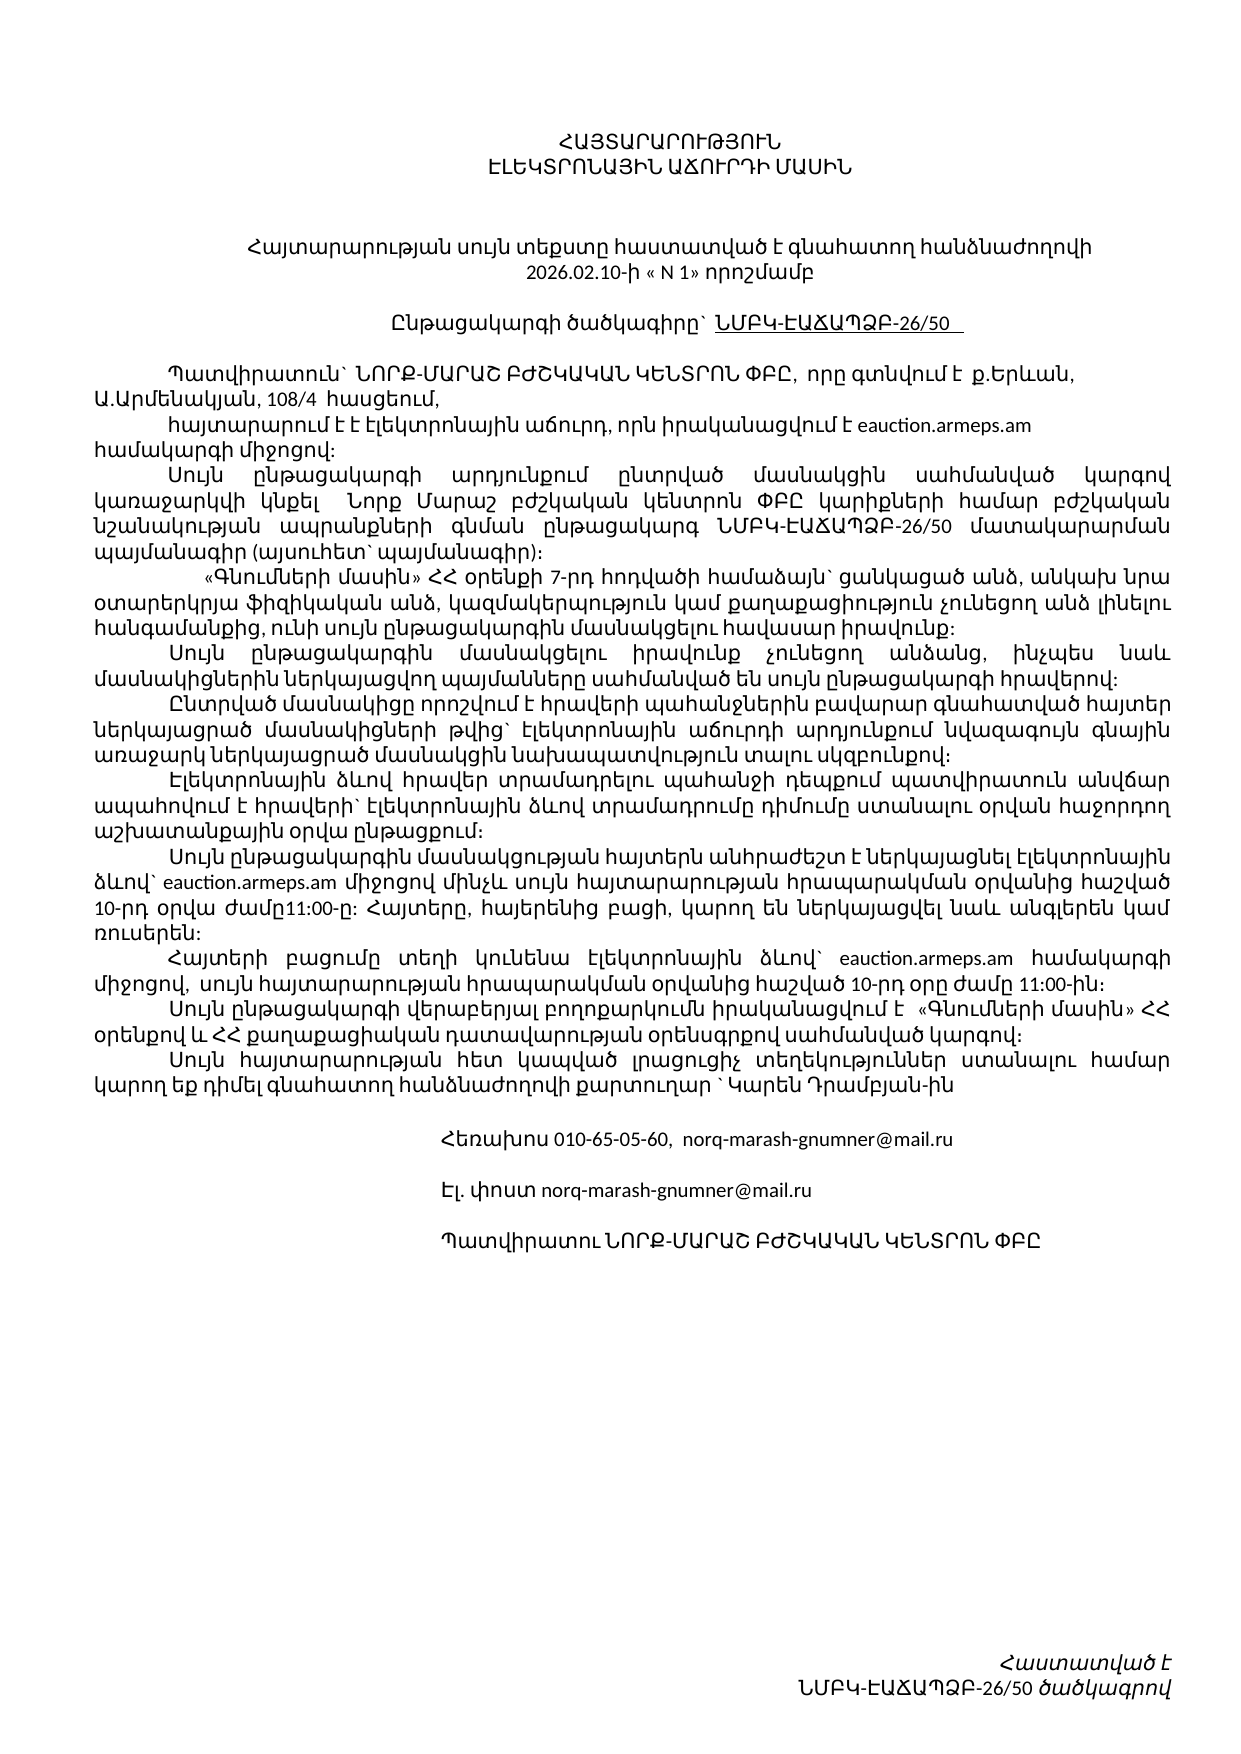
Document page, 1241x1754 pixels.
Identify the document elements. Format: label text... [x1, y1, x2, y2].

text Էլ. փոստ norq-marash-gnumner@mail.ru [94, 1177, 1171, 1203]
text ՀԱՅՏԱՐԱՐՈՒԹՅՈՒՆ [94, 129, 1171, 154]
text Հաստատված է [94, 1650, 1171, 1675]
text Ընթացակարգի ծածկագիրը` ՆՄԲԿ-ԷԱՃԱՊՁԲ-26/50 [94, 310, 1171, 336]
text Սույն հայտարարության հետ կապված լրացուցիչ տեղեկություններ ստանալու համար կարող եք դիմել գնահատող հանձնաժողովի քարտուղար ` Կարեն Դրամբյան-ին [94, 1047, 1171, 1098]
text «Գնումների մասին» ՀՀ օրենքի 7-րդ հոդվածի համաձայն` ցանկացած անձ, անկախ նրա օտարերկրյա ֆիզիկական անձ, կազմակերպություն կամ քաղաքացիություն չունեցող անձ լինելու հանգամանքից, ունի սույն ընթացակարգին մասնակցելու հավասար իրավունք: [94, 564, 1171, 641]
text հայտարարում է է էլեկտրոնային աճուրդ, որն իրականացվում է eauction.armeps.am համակարգի միջոցով: [94, 412, 1171, 463]
text Հայտարարության սույն տեքստը հաստատված է գնահատող հանձնաժողովի [94, 234, 1171, 259]
text Հայտերի բացումը տեղի կունենա էլեկտրոնային ձևով` eauction.armeps.am համակարգի միջոցով, սույն հայտարարության հրապարակման օրվանից հաշված 10-րդ օրը ժամը 11:00-ին։ [94, 946, 1171, 996]
text ԷԼԵԿՏՐՈՆԱՅԻՆ ԱՃՈՒՐԴԻ ՄԱՍԻՆ [94, 154, 1171, 180]
text Պատվիրատու ՆՈՐՔ-ՄԱՐԱՇ ԲԺՇԿԱԿԱՆ ԿԵՆՏՐՈՆ ՓԲԸ [94, 1228, 1171, 1253]
text Ընտրված մասնակիցը որոշվում է հրավերի պահանջներին բավարար գնահատված հայտեր ներկայացրած մասնակիցների թվից` էլեկտրոնային աճուրդի արդյունքում նվազագույն գնային առաջարկ ներկայացրած մասնակցին նախապատվություն տալու սկզբունքով։ [94, 691, 1171, 768]
text Սույն ընթացակարգի վերաբերյալ բողոքարկումն իրականացվում է «Գնումների մասին» ՀՀ օրենքով և ՀՀ քաղաքացիական դատավարության օրենսգրքով սահմանված կարգով։ [94, 996, 1171, 1047]
text Հեռախոս 010-65-05-60, norq-marash-gnumner@mail.ru [94, 1126, 1171, 1152]
text ՆՄԲԿ-ԷԱՃԱՊՁԲ-26/50 ծածկագրով [94, 1675, 1171, 1701]
text Սույն ընթացակարգի արդյունքում ընտրված մասնակցին սահմանված կարգով կառաջարկվի կնքել Նորք Մարաշ բժշկական կենտրոն ՓԲԸ կարիքների համար բժշկական նշանակության ապրանքների գնման ընթացակարգ ՆՄԲԿ-ԷԱՃԱՊՁԲ-26/50 մատակարարման պայմանագիր (այսուհետ` պայմանագիր)։ [94, 463, 1171, 564]
text Էլեկտրոնային ձևով հրավեր տրամադրելու պահանջի դեպքում պատվիրատուն անվճար ապահովում է հրավերի` էլեկտրոնային ձևով տրամադրումը դիմումը ստանալու օրվան հաջորդող աշխատանքային օրվա ընթացքում։ [94, 768, 1171, 844]
text Սույն ընթացակարգին մասնակցելու իրավունք չունեցող անձանց, ինչպես նաև մասնակիցներին ներկայացվող պայմանները սահմանված են սույն ընթացակարգի հրավերով: [94, 641, 1171, 691]
text Պատվիրատուն` ՆՈՐՔ-ՄԱՐԱՇ ԲԺՇԿԱԿԱՆ ԿԵՆՏՐՈՆ ՓԲԸ, որը գտնվում է ք.Երևան, Ա.Արմենակյան, 108/4 հասցեում, [94, 361, 1171, 412]
text 2026.02.10 -ի « N 1» որոշմամբ [94, 259, 1171, 285]
text Սույն ընթացակարգին մասնակցության հայտերն անհրաժեշտ է ներկայացնել էլեկտրոնային ձևով` eauction.armeps.am միջոցով մինչև սույն հայտարարության հրապարակման օրվանից հաշված 10-րդ օրվա ժամը11:00-ը: Հայտերը, հայերենից բացի, կարող են ներկայացվել նաև անգլերեն կամ ռուսերեն: [94, 844, 1171, 946]
